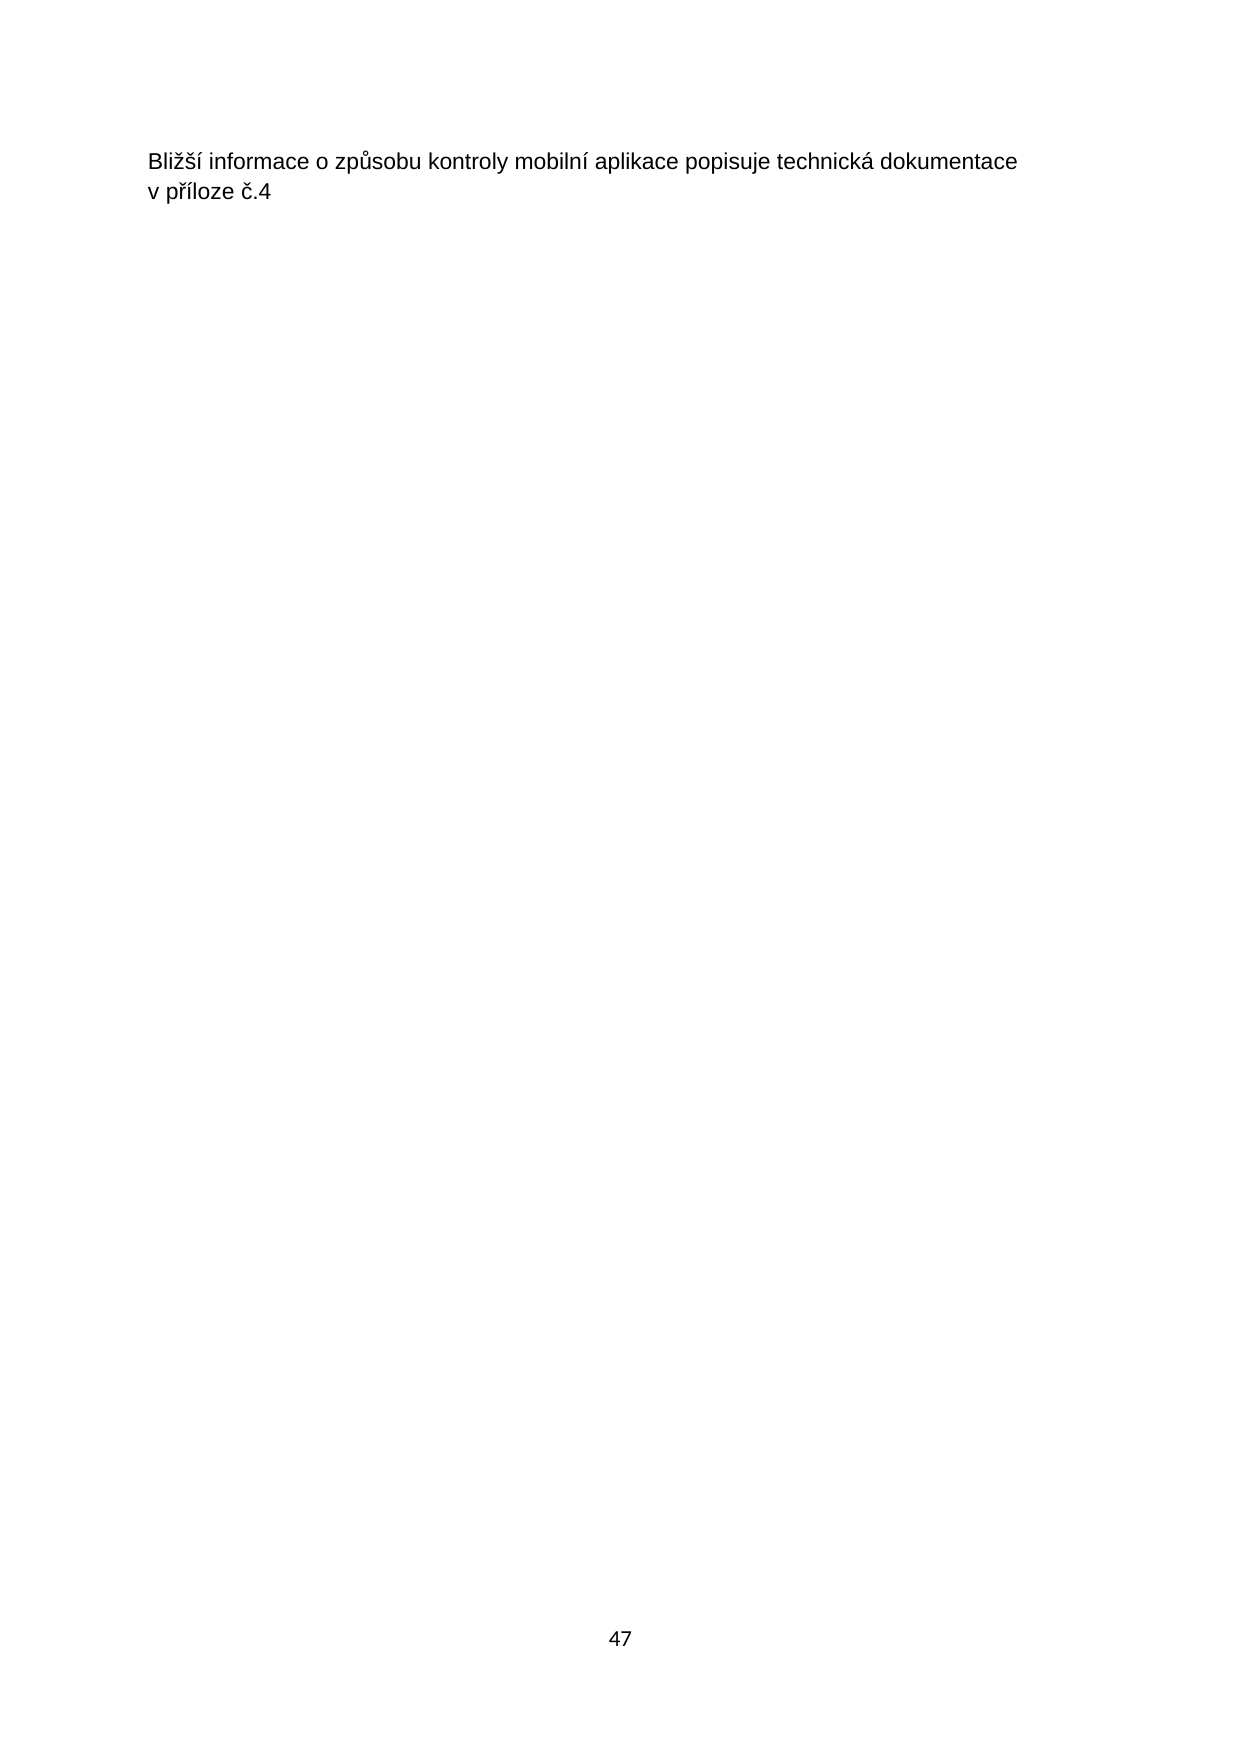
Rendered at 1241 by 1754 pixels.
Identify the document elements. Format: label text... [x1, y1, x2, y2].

text Bližší informace o způsobu kontroly mobilní aplikace popisuje technická dokumentace v příloze č.4 [148, 148, 1092, 204]
